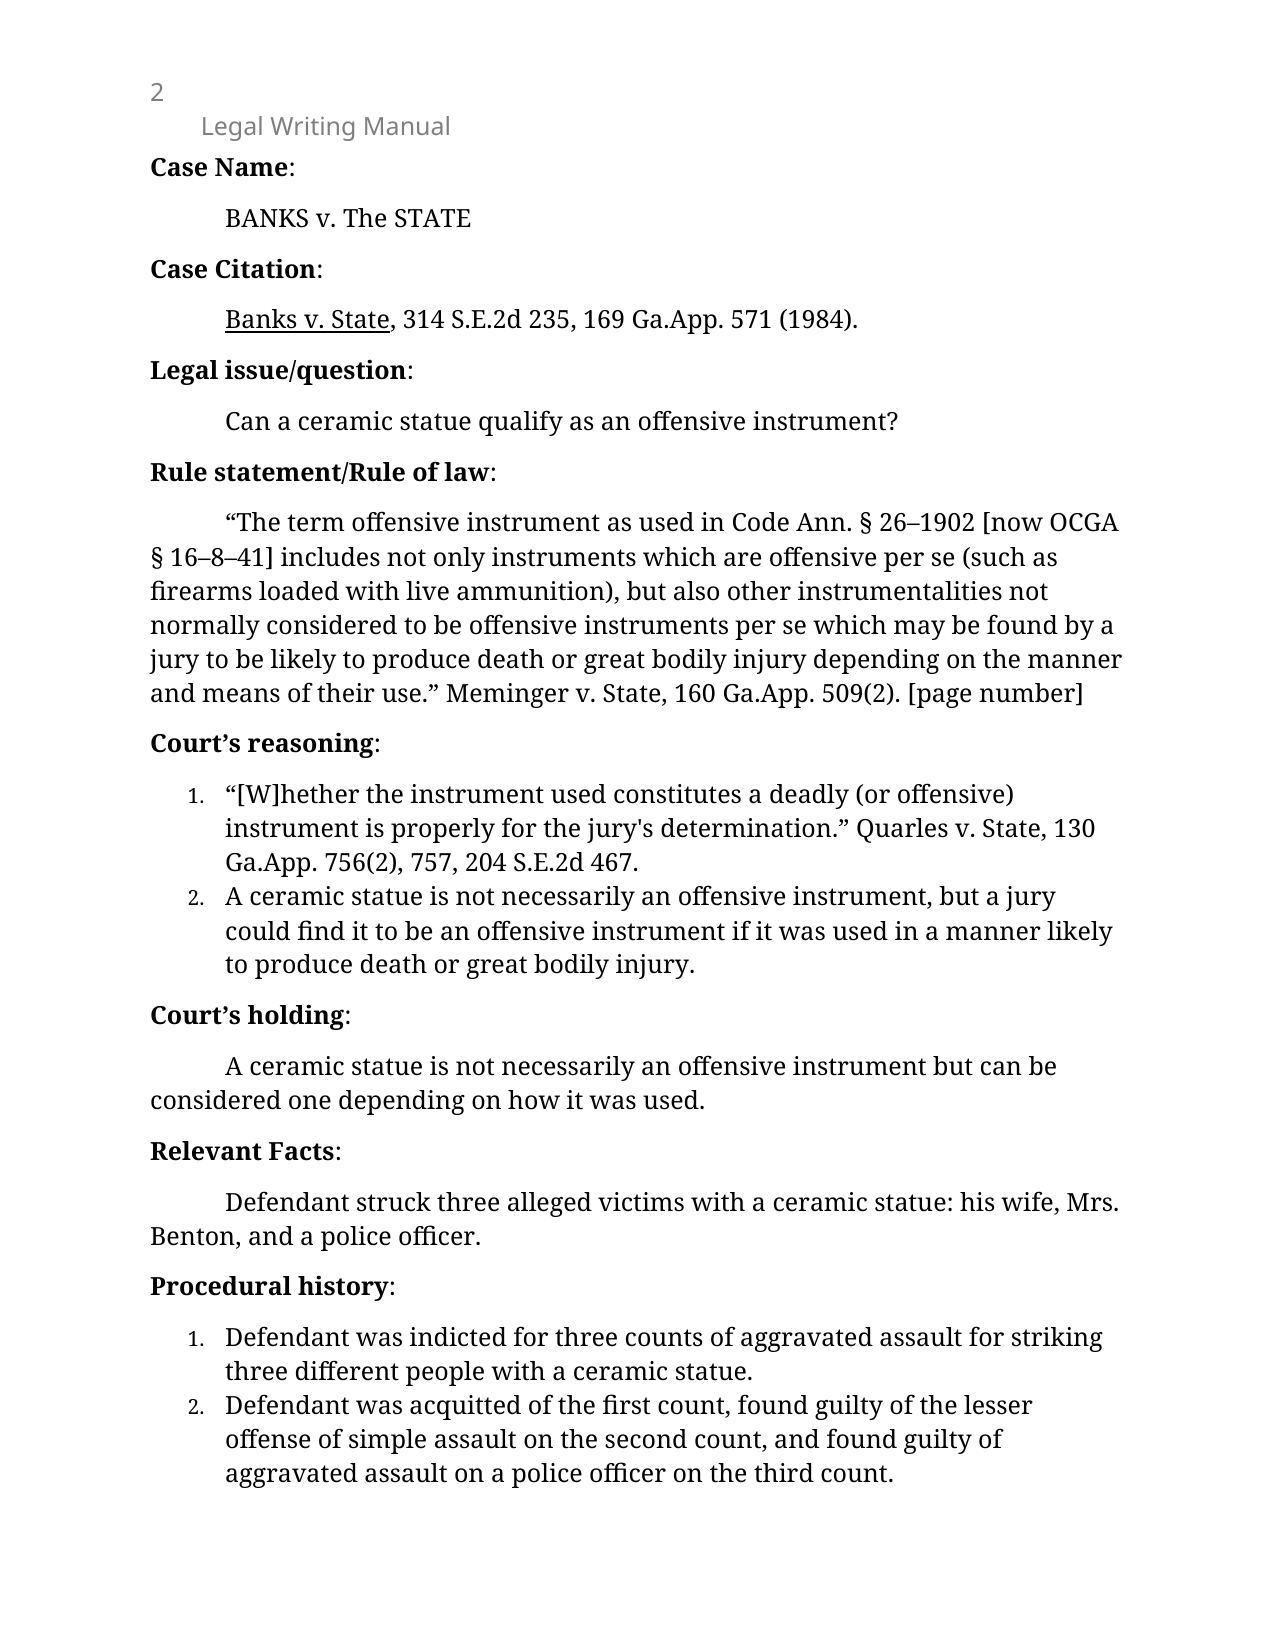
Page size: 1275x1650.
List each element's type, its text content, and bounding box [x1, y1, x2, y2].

text Banks v. State, 314 S.E.2d 235, 169 Ga.App. 571 (1984). [225, 302, 1125, 336]
text Relevant Facts: [150, 1133, 1125, 1167]
list Defendant was acquitted of the first count, found guilty of the lesser offense of simple assault on the second count, and found guilty of aggravated assault on a police officer on the third count. [187, 1388, 1125, 1490]
text Defendant struck three alleged victims with a ceramic statue: his wife, Mrs. Benton, and a police officer. [150, 1184, 1125, 1252]
text Case Citation: [150, 251, 1125, 286]
text A ceramic statue is not necessarily an offensive instrument but can be considered one depending on how it was used. [150, 1049, 1125, 1117]
text BANKS v. The STATE [225, 201, 1125, 235]
text Legal issue/question: [150, 353, 1125, 387]
text “The term offensive instrument as used in Code Ann. § 26–1902 [now OCGA § 16–8–41] includes not only instruments which are offensive per se (such as firearms loaded with live ammunition), but also other instrumentalities not normally considered to be offensive instruments per se which may be found by a jury to be likely to produce death or great bodily injury depending on the manner and means of their use.” Meminger v. State, 160 Ga.App. 509(2). [page number] [150, 505, 1125, 709]
text Case Name: [150, 150, 1125, 184]
text Court’s holding: [150, 998, 1125, 1032]
text Rule statement/Rule of law: [150, 454, 1125, 488]
text Procedural history: [150, 1269, 1125, 1303]
text Court’s reasoning: [150, 726, 1125, 760]
list A ceramic statue is not necessarily an offensive instrument, but a jury could find it to be an offensive instrument if it was used in a manner likely to produce death or great bodily injury. [187, 879, 1125, 981]
list “[W]hether the instrument used constitutes a deadly (or offensive) instrument is properly for the jury's determination.” Quarles v. State, 130 Ga.App. 756(2), 757, 204 S.E.2d 467. [187, 777, 1125, 879]
list Defendant was indicted for three counts of aggravated assault for striking three different people with a ceramic statue. [187, 1320, 1125, 1388]
text Can a ceramic statue qualify as an offensive instrument? [225, 404, 1125, 438]
